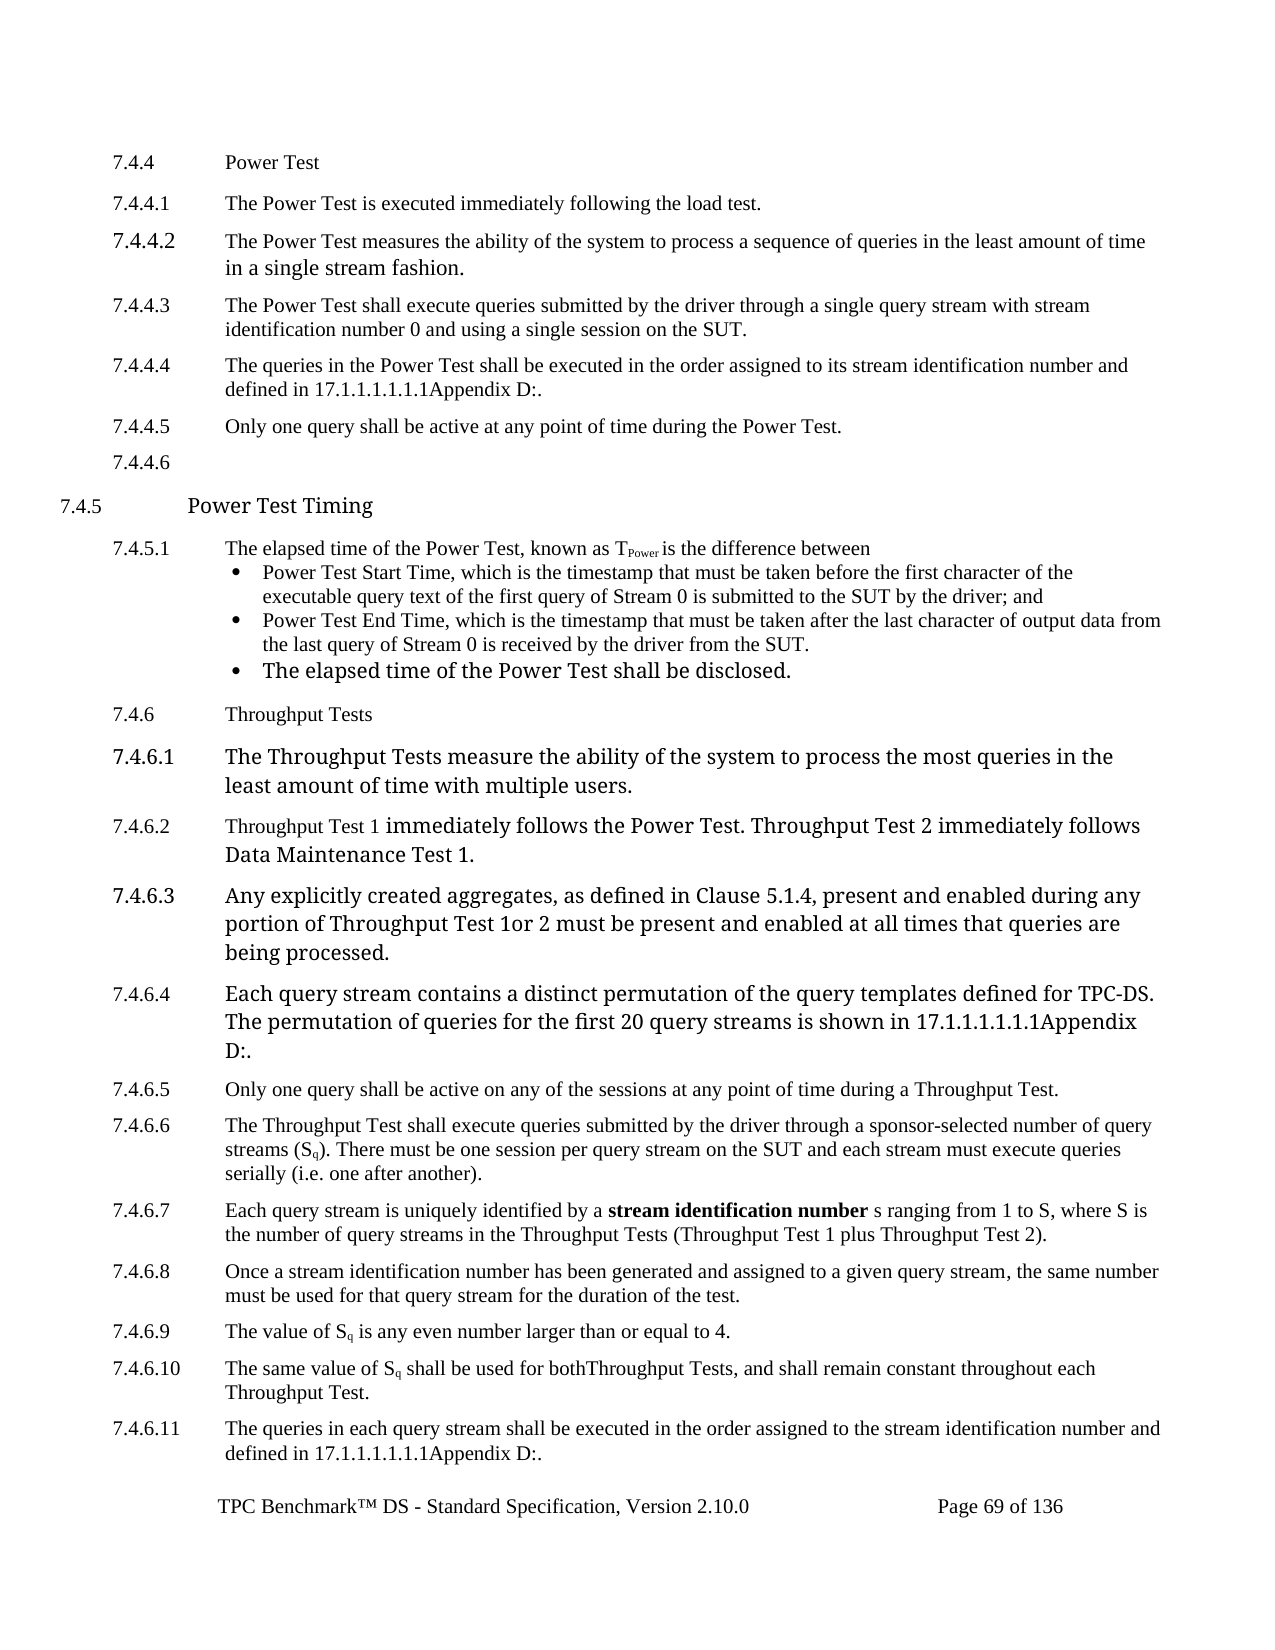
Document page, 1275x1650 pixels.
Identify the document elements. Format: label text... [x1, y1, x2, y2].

list Power Test Start Time, which is the timestamp that must be taken before the first character of the executable query text of the first query of Stream 0 is submitted to the SUT by the driver; and [232, 560, 1162, 608]
text The Throughput Test shall execute queries submitted by the driver through a sponsor-selected number of query streams (Sq). There must be one session per query stream on the SUT and each stream must execute queries serially (i.e. one after another). [112, 1113, 1162, 1185]
subtitle Any explicitly created aggregates, as defined in Clause 5.1.4, present and enabled during any portion of Throughput Test 1or 2 must be present and enabled at all times that queries are being processed. [112, 881, 1162, 966]
subtitle Each query stream contains a distinct permutation of the query templates defined for TPC-DS. The permutation of queries for the first 20 query streams is shown in 17Appendix D:. [112, 979, 1162, 1064]
list The elapsed time of the Power Test shall be disclosed. [232, 656, 1162, 685]
subtitle Power Test Timing [60, 491, 1162, 519]
subtitle The Throughput Tests measure the ability of the system to process the most queries in the least amount of time with multiple users. [112, 742, 1162, 799]
text Only one query shall be active at any point of time during the Power Test. [112, 414, 1162, 438]
text Each query stream is uniquely identified by a stream identification number s ranging from 1 to S, where S is the number of query streams in the Throughput Tests (Throughput Test 1 plus Throughput Test 2). [112, 1198, 1162, 1246]
subtitle Throughput Test 1 immediately follows the Power Test. Throughput Test 2 immediately follows Data Maintenance Test 1. [112, 812, 1162, 868]
text The elapsed time of the Power Test, known as TPower is the difference between [112, 536, 1162, 560]
text The same value of Sq shall be used for bothThroughput Tests, and shall remain constant throughout each Throughput Test. [112, 1356, 1162, 1404]
text Once a stream identification number has been generated and assigned to a given query stream, the same number must be used for that query stream for the duration of the test. [112, 1258, 1162, 1307]
text The queries in each query stream shall be executed in the order assigned to the stream identification number and defined in 17Appendix D:. [112, 1416, 1162, 1464]
text Power Test [112, 150, 1162, 174]
text The Power Test measures the ability of the system to process a sequence of queries in the least amount of time in a single stream fashion. [112, 227, 1162, 280]
text The queries in the Power Test shall be executed in the order assigned to its stream identification number and defined in 17Appendix D:. [112, 353, 1162, 401]
text Throughput Tests [112, 702, 1162, 726]
text Only one query shall be active on any of the sessions at any point of time during a Throughput Test. [112, 1077, 1162, 1101]
text The Power Test shall execute queries submitted by the driver through a single query stream with stream identification number 0 and using a single session on the SUT. [112, 292, 1162, 341]
text The value of Sq is any even number larger than or equal to 4. [112, 1319, 1162, 1343]
list Power Test End Time, which is the timestamp that must be taken after the last character of output data from the last query of Stream 0 is received by the driver from the SUT. [232, 608, 1162, 656]
text The Power Test is executed immediately following the load test. [112, 191, 1162, 215]
